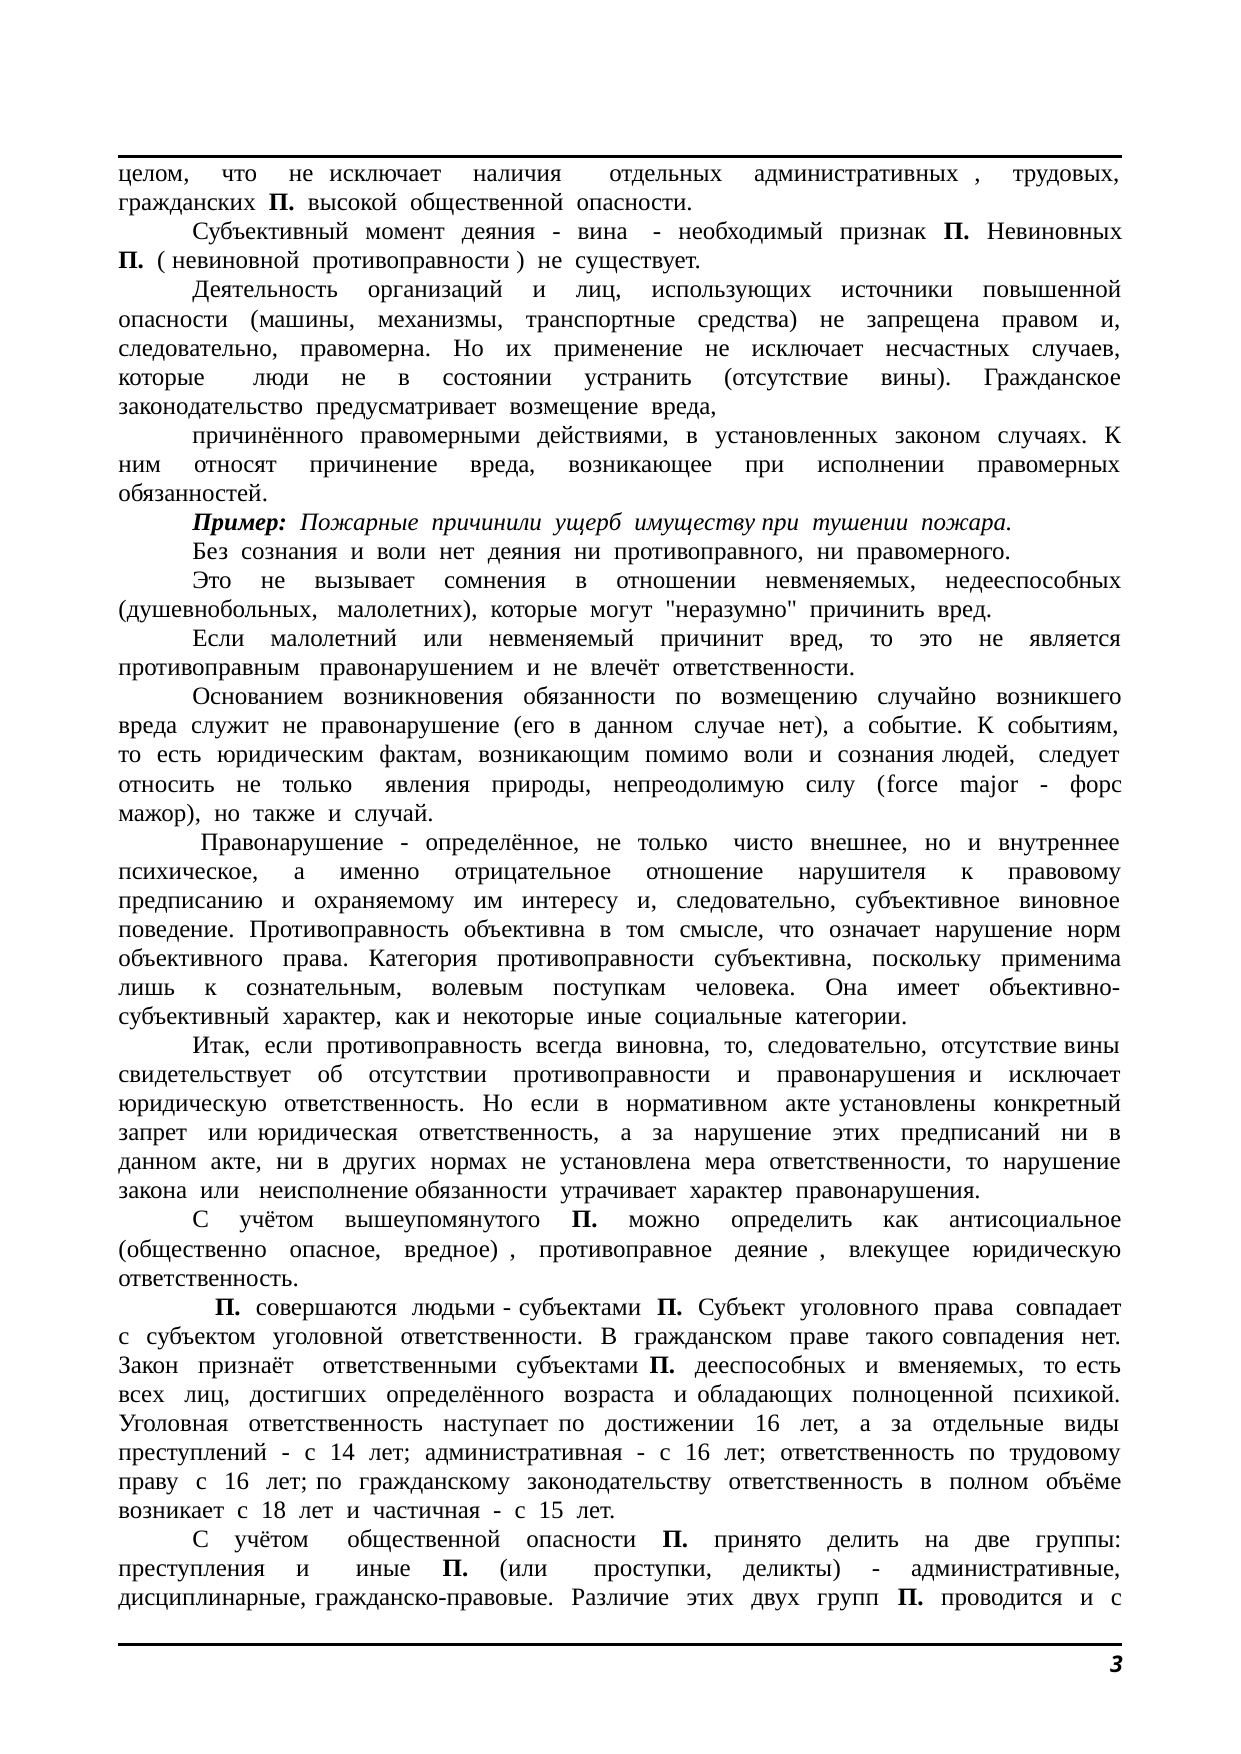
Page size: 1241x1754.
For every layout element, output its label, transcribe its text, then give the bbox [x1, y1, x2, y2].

text Субъективный момент деяния - вина - необходимый признак П. Невиновных П. ( невиновной противоправности ) не существует. [118, 216, 1122, 274]
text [118, 158, 1122, 216]
text Правонарушение - определённое, не только чисто внешнее, но и внутреннее психическое, а именно отрицательное отношение нарушителя к правовому предписанию и охраняемому им интересу и, следовательно, субъективное виновное поведение. Противоправность объективна в том смысле, что означает нарушение норм объективного права. Категория противоправности субъективна, поскольку применима лишь к сознательным, волевым поступкам человека. Она имеет объективно-субъективный характер, как и некоторые иные социальные категории. [118, 827, 1122, 1030]
text Пример: Пожарные причинили ущерб имуществу при тушении пожара. [118, 507, 1122, 536]
text Если малолетний или невменяемый причинит вред, то это не является противоправным правонарушением и не влечёт ответственности. [118, 623, 1122, 681]
text Это не вызывает сомнения в отношении невменяемых, недееспособных (душевнобольных, малолетних), которые могут "неразумно" причинить вред. [118, 565, 1122, 623]
text Итак, если противоправность всегда виновна, то, следовательно, отсутствие вины свидетельствует об отсутствии противоправности и правонарушения и исключает юридическую ответственность. Но если в нормативном акте установлены конкретный запрет или юридическая ответственность, а за нарушение этих предписаний ни в данном акте, ни в других нормах не установлена мера ответственности, то нарушение закона или неисполнение обязанности утрачивает характер правонарушения. [118, 1030, 1122, 1204]
text П. совершаются людьми - субъектами П. Субъект уголовного права совпадает с субъектом уголовной ответственности. В гражданском праве такого совпадения нет. Закон признаёт ответственными субъектами П. дееспособных и вменяемых, то есть всех лиц, достигших определённого возраста и обладающих полноценной психикой. Уголовная ответственность наступает по достижении 16 лет, а за отдельные виды преступлений - с 14 лет; административная - с 16 лет; ответственность по трудовому праву с 16 лет; по гражданскому законодательству ответственность в полном объёме возникает с 18 лет и частичная - с 15 лет. [118, 1292, 1122, 1524]
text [118, 1524, 1122, 1611]
text Основанием возникновения обязанности по возмещению случайно возникшего вреда служит не правонарушение (его в данном случае нет), а событие. К событиям, то есть юридическим фактам, возникающим помимо воли и сознания людей, следует относить не только явления природы, непреодолимую силу (force major - форс мажор), но также и случай. [118, 681, 1122, 827]
text С учётом вышеупомянутого П. можно определить как антисоциальное (общественно опасное, вредное) , противоправное деяние , влекущее юридическую ответственность. [118, 1204, 1122, 1292]
text причинённого правомерными действиями, в установленных законом случаях. К ним относят причинение вреда, возникающее при исполнении правомерных обязанностей. [118, 420, 1122, 507]
text Без сознания и воли нет деяния ни противоправного, ни правомерного. [118, 536, 1122, 565]
text Деятельность организаций и лиц, использующих источники повышенной опасности (машины, механизмы, транспортные средства) не запрещена правом и, следовательно, правомерна. Но их применение не исключает несчастных случаев, которые люди не в состоянии устранить (отсутствие вины). Гражданское законодательство предусматривает возмещение вреда, [118, 274, 1122, 420]
